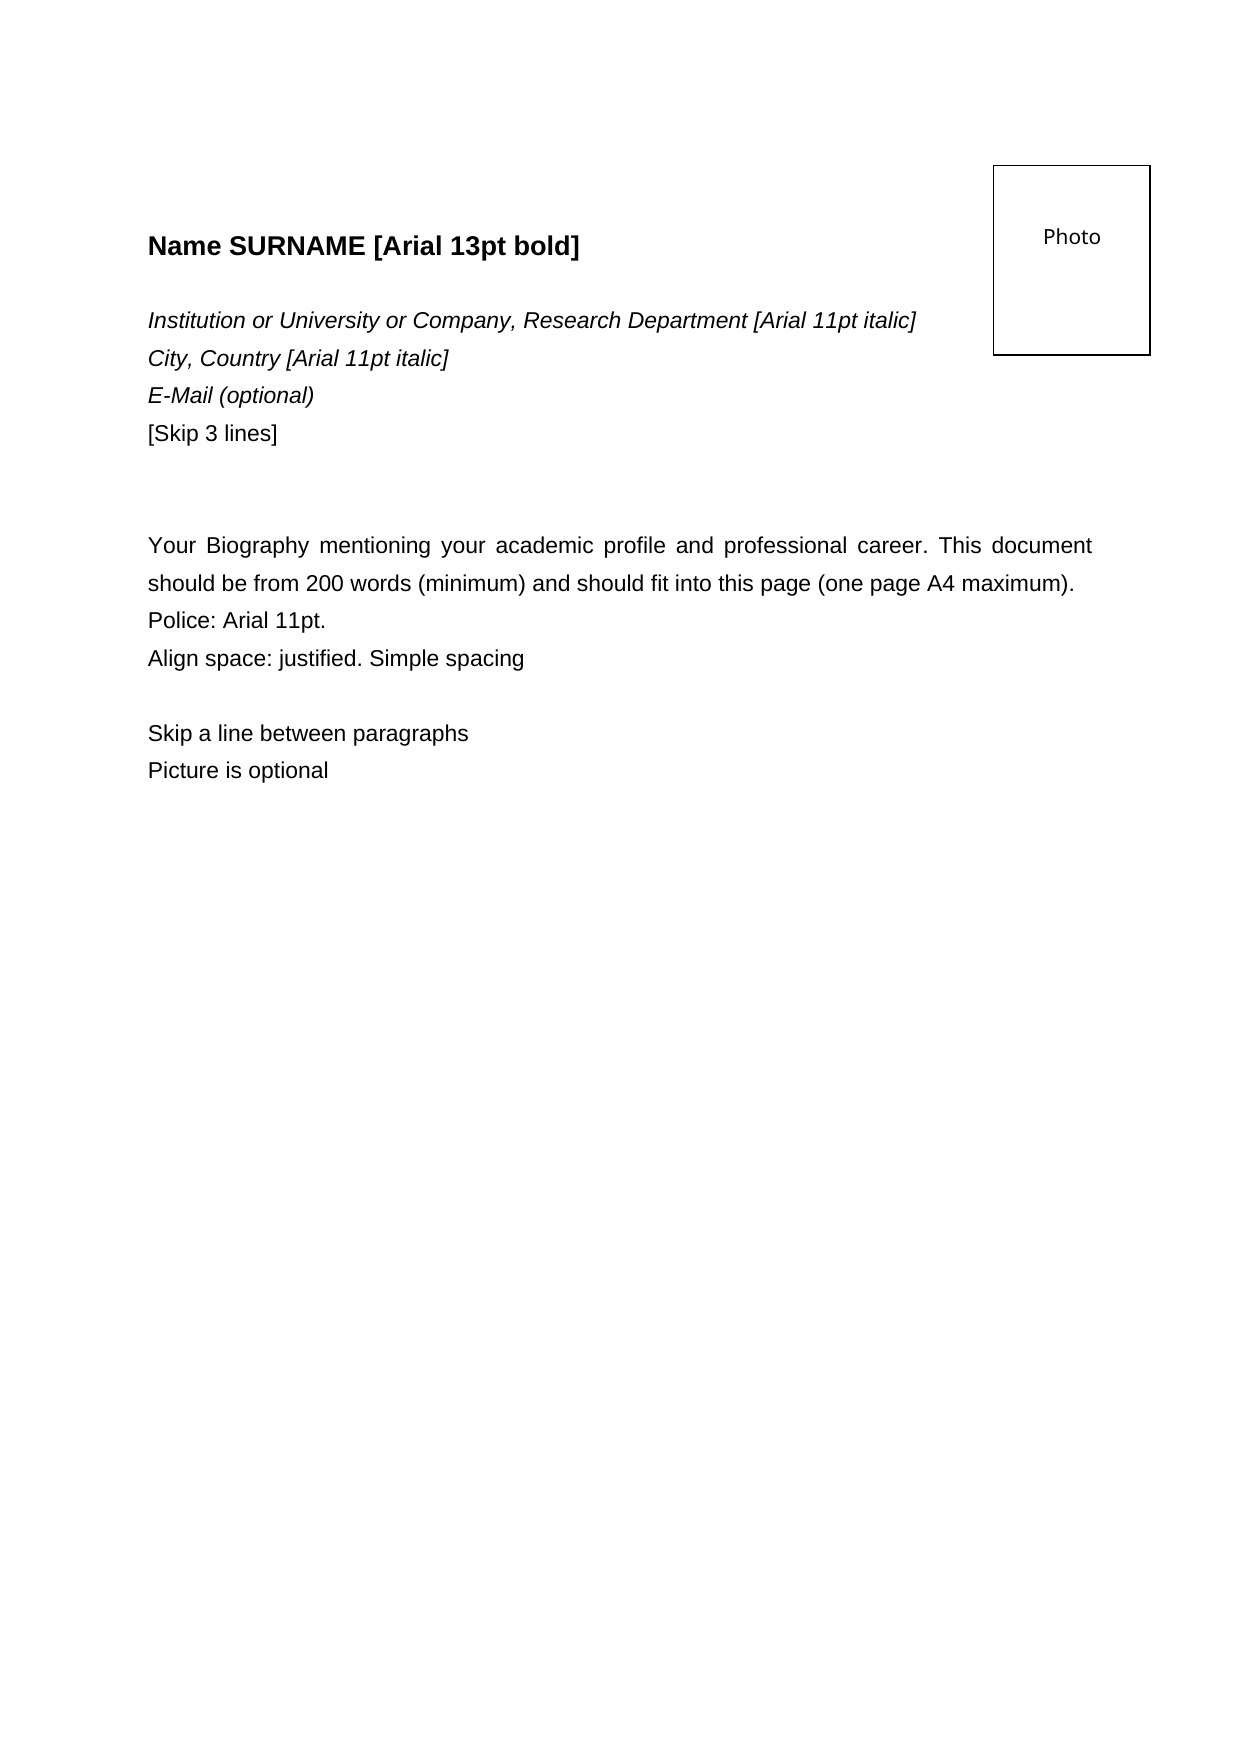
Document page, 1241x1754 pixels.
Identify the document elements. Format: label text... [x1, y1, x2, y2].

text Police: Arial 11pt. [148, 602, 1093, 639]
text City, Country [Arial 11pt italic] [148, 339, 1093, 377]
text Your Biography mentioning your academic profile and professional career. This document should be from 200 words (minimum) and should fit into this page (one page A4 maximum). [148, 527, 1093, 602]
text Institution or University or Company, Research Department [Arial 11pt italic] [148, 302, 993, 339]
text Skip a line between paragraphs [148, 714, 1093, 752]
text [Skip 3 lines] [148, 414, 1093, 452]
text E-Mail (optional) [148, 377, 1093, 414]
text Picture is optional [148, 752, 1093, 789]
text Name SURNAME [Arial 13pt bold] [148, 227, 993, 264]
text Align space: justified. Simple spacing [148, 639, 1093, 677]
